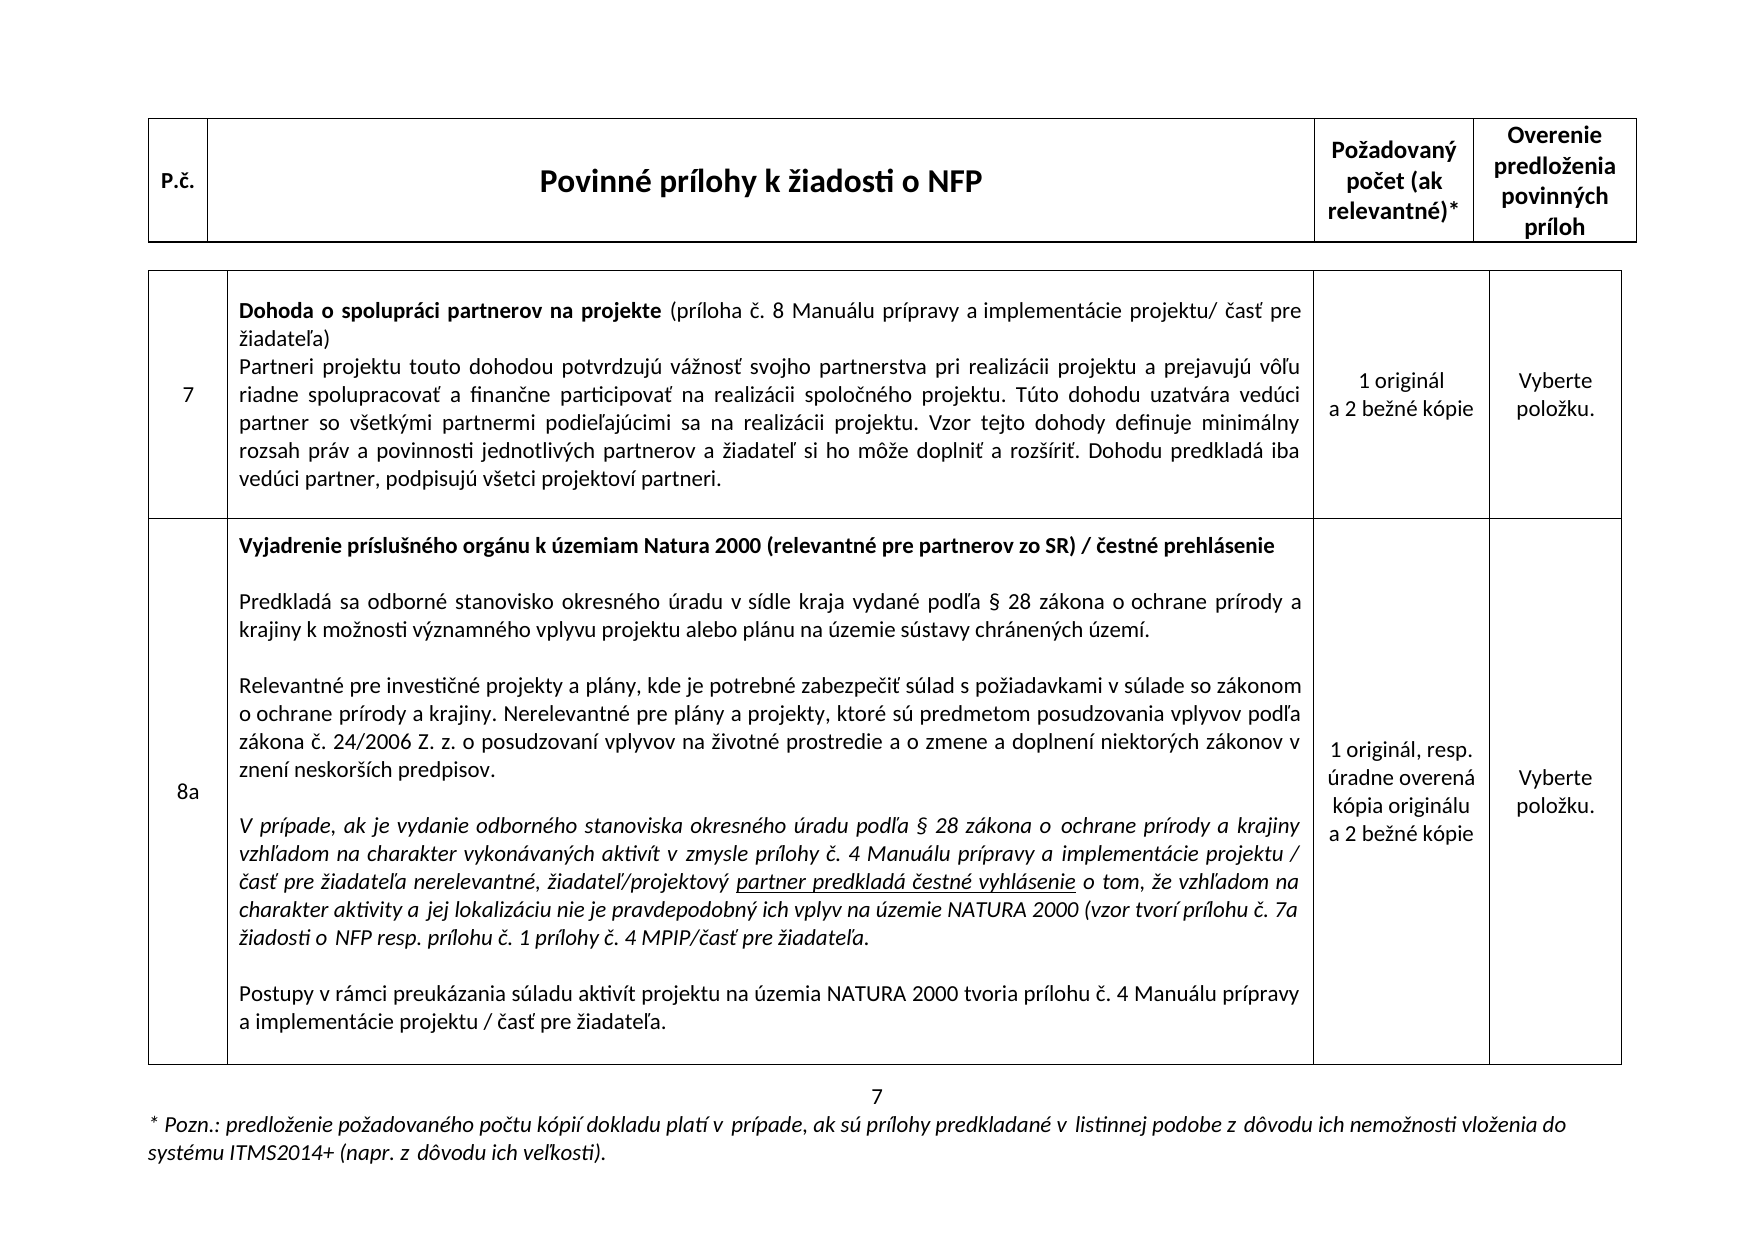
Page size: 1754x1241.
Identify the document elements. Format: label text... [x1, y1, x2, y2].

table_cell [1314, 519, 1489, 1063]
table_cell Vyjadrenie príslušného orgánu k územiam Natura 2000 (relevantné pre partnerov zo SR) / čestné prehlásenie Predkladá sa odborné stanovisko okresného úradu v sídle kraja vydané podľa § 28 zákona o ochrane prírody a krajiny k možnosti významného vplyvu projektu alebo plánu na územie sústavy chránených území. Relevantné pre investičné projekty a plány, kde je potrebné zabezpečiť súlad s požiadavkami v súlade so zákonom o ochrane prírody a krajiny. Nerelevantné pre plány a projekty, ktoré sú predmetom posudzovania vplyvov podľa zákona č. 24/2006 Z. z. o posudzovaní vplyvov na životné prostredie a o zmene a doplnení niektorých zákonov v znení neskorších predpisov. V prípade, ak je vydanie odborného stanoviska okresného úradu podľa § 28 zákona o ochrane prírody a krajiny vzhľadom na charakter vykonávaných aktivít v zmysle prílohy č. 4 Manuálu prípravy a implementácie projektu / časť pre žiadateľa nerelevantné, žiadateľ/projektový partner predkladá čestné vyhlásenie o tom, že vzhľadom na charakter aktivity a jej lokalizáciu nie je pravdepodobný ich vplyv na územie NATURA 2000 (vzor tvorí prílohu č. 7a žiadosti o NFP resp. prílohu č. 1 prílohy č. 4 MPIP/časť pre žiadateľa. Postupy v rámci preukázania súladu aktivít projektu na územia NATURA 2000 tvoria prílohu č. 4 Manuálu prípravy a implementácie projektu / časť pre žiadateľa. [228, 519, 1313, 1063]
table_cell Dohoda o spolupráci partnerov na projekte (príloha č. 8 Manuálu prípravy a implementácie projektu/ časť pre žiadateľa) Partneri projektu touto dohodou potvrdzujú vážnosť svojho partnerstva pri realizácii projektu a prejavujú vôľu riadne spolupracovať a finančne participovať na realizácii spoločného projektu. Túto dohodu uzatvára vedúci partner so všetkými partnermi podieľajúcimi sa na realizácii projektu. Vzor tejto dohody definuje minimálny rozsah práv a povinnosti jednotlivých partnerov a žiadateľ si ho môže doplniť a rozšíriť. Dohodu predkladá iba vedúci partner, podpisujú všetci projektoví partneri. [228, 271, 1313, 518]
table_cell 7 [149, 271, 227, 518]
table_cell 1 originál a 2 bežné kópie [1314, 271, 1489, 518]
table_cell 8a [149, 519, 227, 1063]
